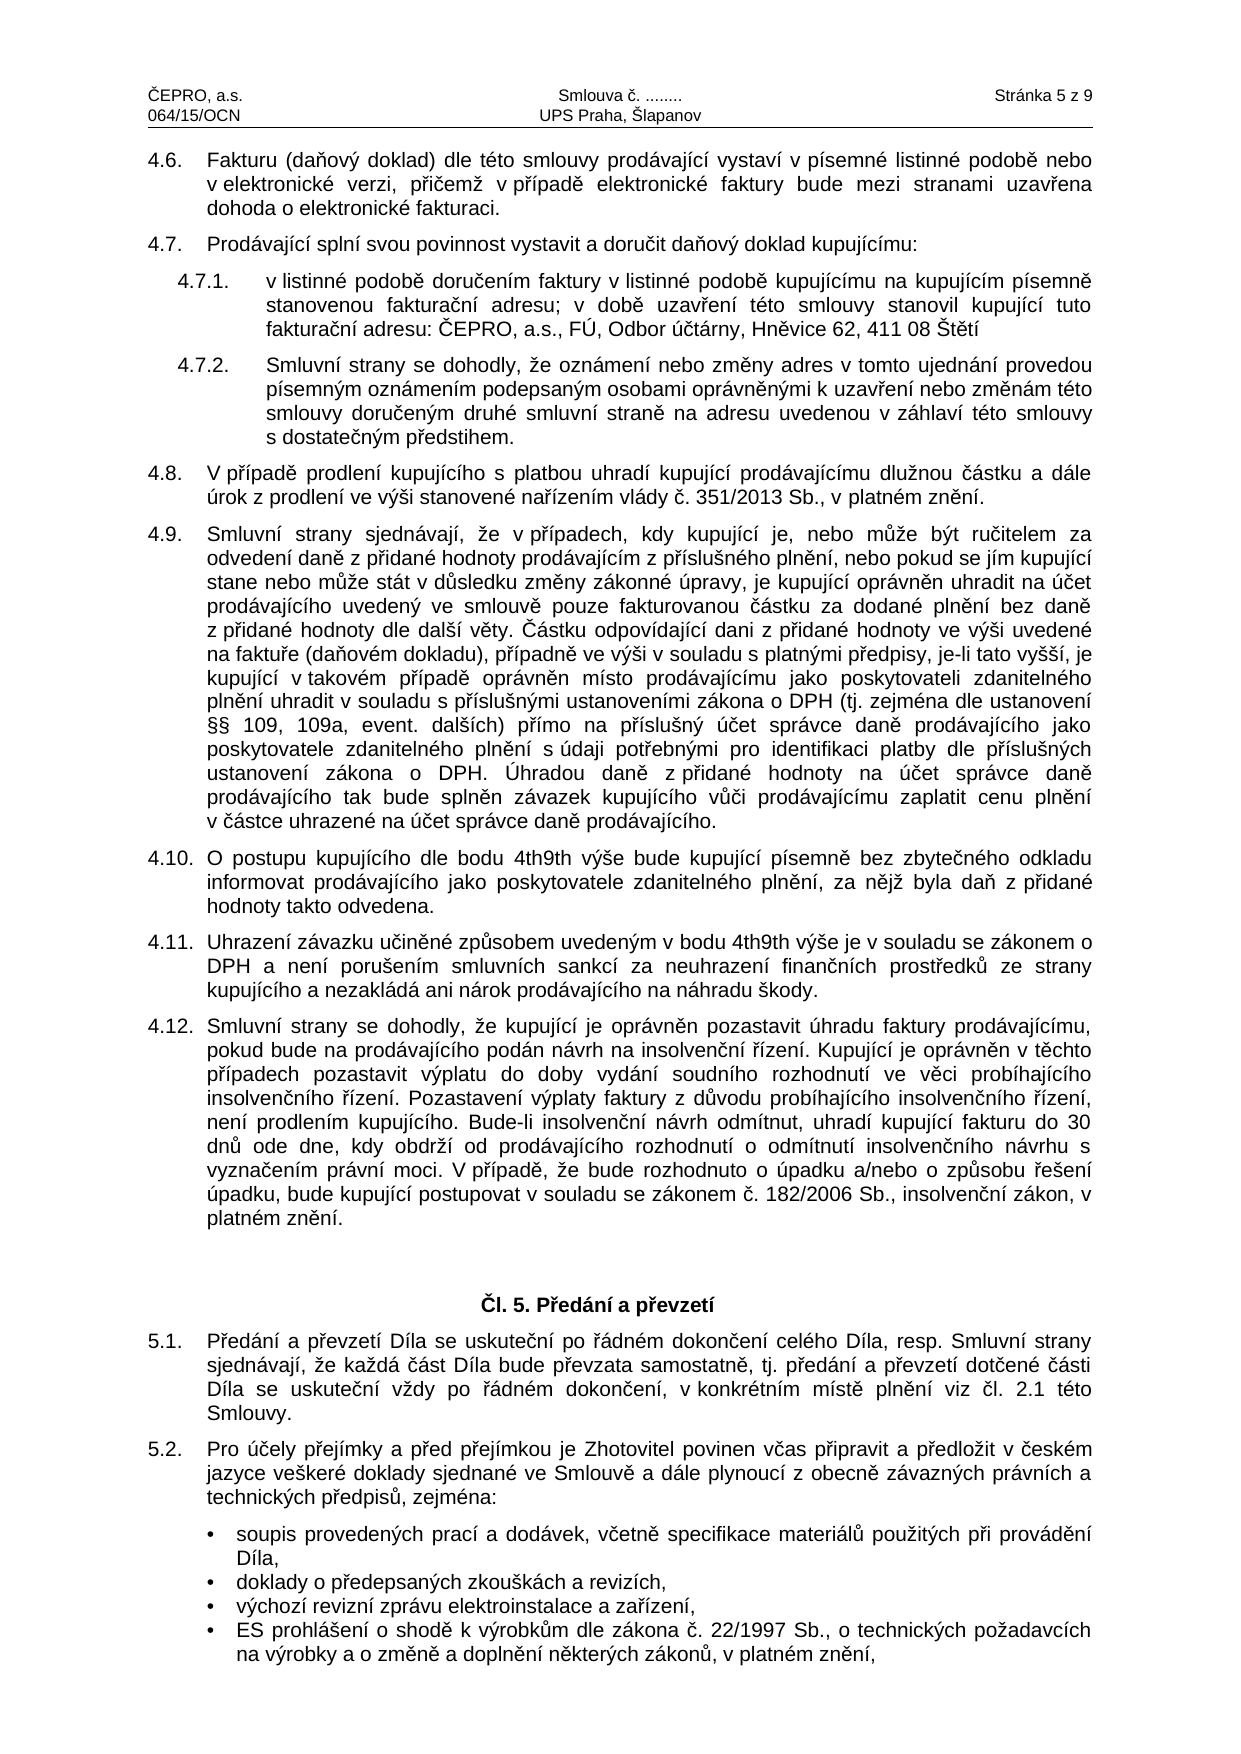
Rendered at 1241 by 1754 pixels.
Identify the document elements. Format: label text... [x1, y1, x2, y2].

text Prodávající splní svou povinnost vystavit a doručit daňový doklad kupujícímu: [148, 232, 1093, 256]
text Pro účely přejímky a před přejímkou je Zhotovitel povinen včas připravit a předložit v českém jazyce veškeré doklady sjednané ve Smlouvě a dále plynoucí z obecně závazných právních a technických předpisů, zejména: [148, 1437, 1093, 1509]
text ES prohlášení o shodě k výrobkům dle zákona č. 22/1997 Sb., o technických požadavcích na výrobky a o změně a doplnění některých zákonů, v platném znění, [207, 1617, 1093, 1665]
text Fakturu (daňový doklad) dle této smlouvy prodávající vystaví v písemné listinné podobě nebo v elektronické verzi, přičemž v případě elektronické faktury bude mezi stranami uzavřena dohoda o elektronické fakturaci. [148, 148, 1093, 219]
text soupis provedených prací a dodávek, včetně specifikace materiálů použitých při provádění Díla, [207, 1522, 1093, 1569]
text výchozí revizní zprávu elektroinstalace a zařízení, [207, 1593, 1093, 1617]
text Smluvní strany sjednávají, že v případech, kdy kupující je, nebo může být ručitelem za odvedení daně z přidané hodnoty prodávajícím z příslušného plnění, nebo pokud se jím kupující stane nebo může stát v důsledku změny zákonné úpravy, je kupující oprávněn uhradit na účet prodávajícího uvedený ve smlouvě pouze fakturovanou částku za dodané plnění bez daně z přidané hodnoty dle další věty. Částku odpovídající dani z přidané hodnoty ve výši uvedené na faktuře (daňovém dokladu), případně ve výši v souladu s platnými předpisy, je-li tato vyšší, je kupující v takovém případě oprávněn místo prodávajícímu jako poskytovateli zdanitelného plnění uhradit v souladu s příslušnými ustanoveními zákona o DPH (tj. zejména dle ustanovení §§ 109, 109a, event. dalších) přímo na příslušný účet správce daně prodávajícího jako poskytovatele zdanitelného plnění s údaji potřebnými pro identifikaci platby dle příslušných ustanovení zákona o DPH. Úhradou daně z přidané hodnoty na účet správce daně prodávajícího tak bude splněn závazek kupujícího vůči prodávajícímu zaplatit cenu plnění v částce uhrazené na účet správce daně prodávajícího. [148, 522, 1093, 833]
text Smluvní strany se dohodly, že kupující je oprávněn pozastavit úhradu faktury prodávajícímu, pokud bude na prodávajícího podán návrh na insolvenční řízení. Kupující je oprávněn v těchto případech pozastavit výplatu do doby vydání soudního rozhodnutí ve věci probíhajícího insolvenčního řízení. Pozastavení výplaty faktury z důvodu probíhajícího insolvenčního řízení, není prodlením kupujícího. Bude-li insolvenční návrh odmítnut, uhradí kupující fakturu do 30 dnů ode dne, kdy obdrží od prodávajícího rozhodnutí o odmítnutí insolvenčního návrhu s vyznačením právní moci. V případě, že bude rozhodnuto o úpadku a/nebo o způsobu řešení úpadku, bude kupující postupovat v souladu se zákonem č. 182/2006 Sb., insolvenční zákon, v platném znění. [148, 1014, 1093, 1230]
text V případě prodlení kupujícího s platbou uhradí kupující prodávajícímu dlužnou částku a dále úrok z prodlení ve výši stanovené nařízením vlády č. 351/2013 Sb., v platném znění. [148, 461, 1093, 509]
text O postupu kupujícího dle bodu 4.9 výše bude kupující písemně bez zbytečného odkladu informovat prodávajícího jako poskytovatele zdanitelného plnění, za nějž byla daň z přidané hodnoty takto odvedena. [148, 846, 1093, 917]
text Předání a převzetí [102, 1292, 1093, 1316]
text v listinné podobě doručením faktury v listinné podobě kupujícímu na kupujícím písemně stanovenou fakturační adresu; v době uzavření této smlouvy stanovil kupující tuto fakturační adresu: ČEPRO, a.s., FÚ, Odbor účtárny, Hněvice 62, 411 08 Štětí [177, 268, 1093, 340]
text Smluvní strany se dohodly, že oznámení nebo změny adres v tomto ujednání provedou písemným oznámením podepsaným osobami oprávněnými k uzavření nebo změnám této smlouvy doručeným druhé smluvní straně na adresu uvedenou v záhlaví této smlouvy s dostatečným předstihem. [177, 353, 1093, 449]
text Uhrazení závazku učiněné způsobem uvedeným v bodu 4.9 výše je v souladu se zákonem o DPH a není porušením smluvních sankcí za neuhrazení finančních prostředků ze strany kupujícího a nezakládá ani nárok prodávajícího na náhradu škody. [148, 930, 1093, 1002]
text Předání a převzetí Díla se uskuteční po řádném dokončení celého Díla, resp. Smluvní strany sjednávají, že každá část Díla bude převzata samostatně, tj. předání a převzetí dotčené části Díla se uskuteční vždy po řádném dokončení, v konkrétním místě plnění viz čl. 2.1 této Smlouvy. [148, 1329, 1093, 1425]
text doklady o předepsaných zkouškách a revizích, [207, 1569, 1093, 1593]
